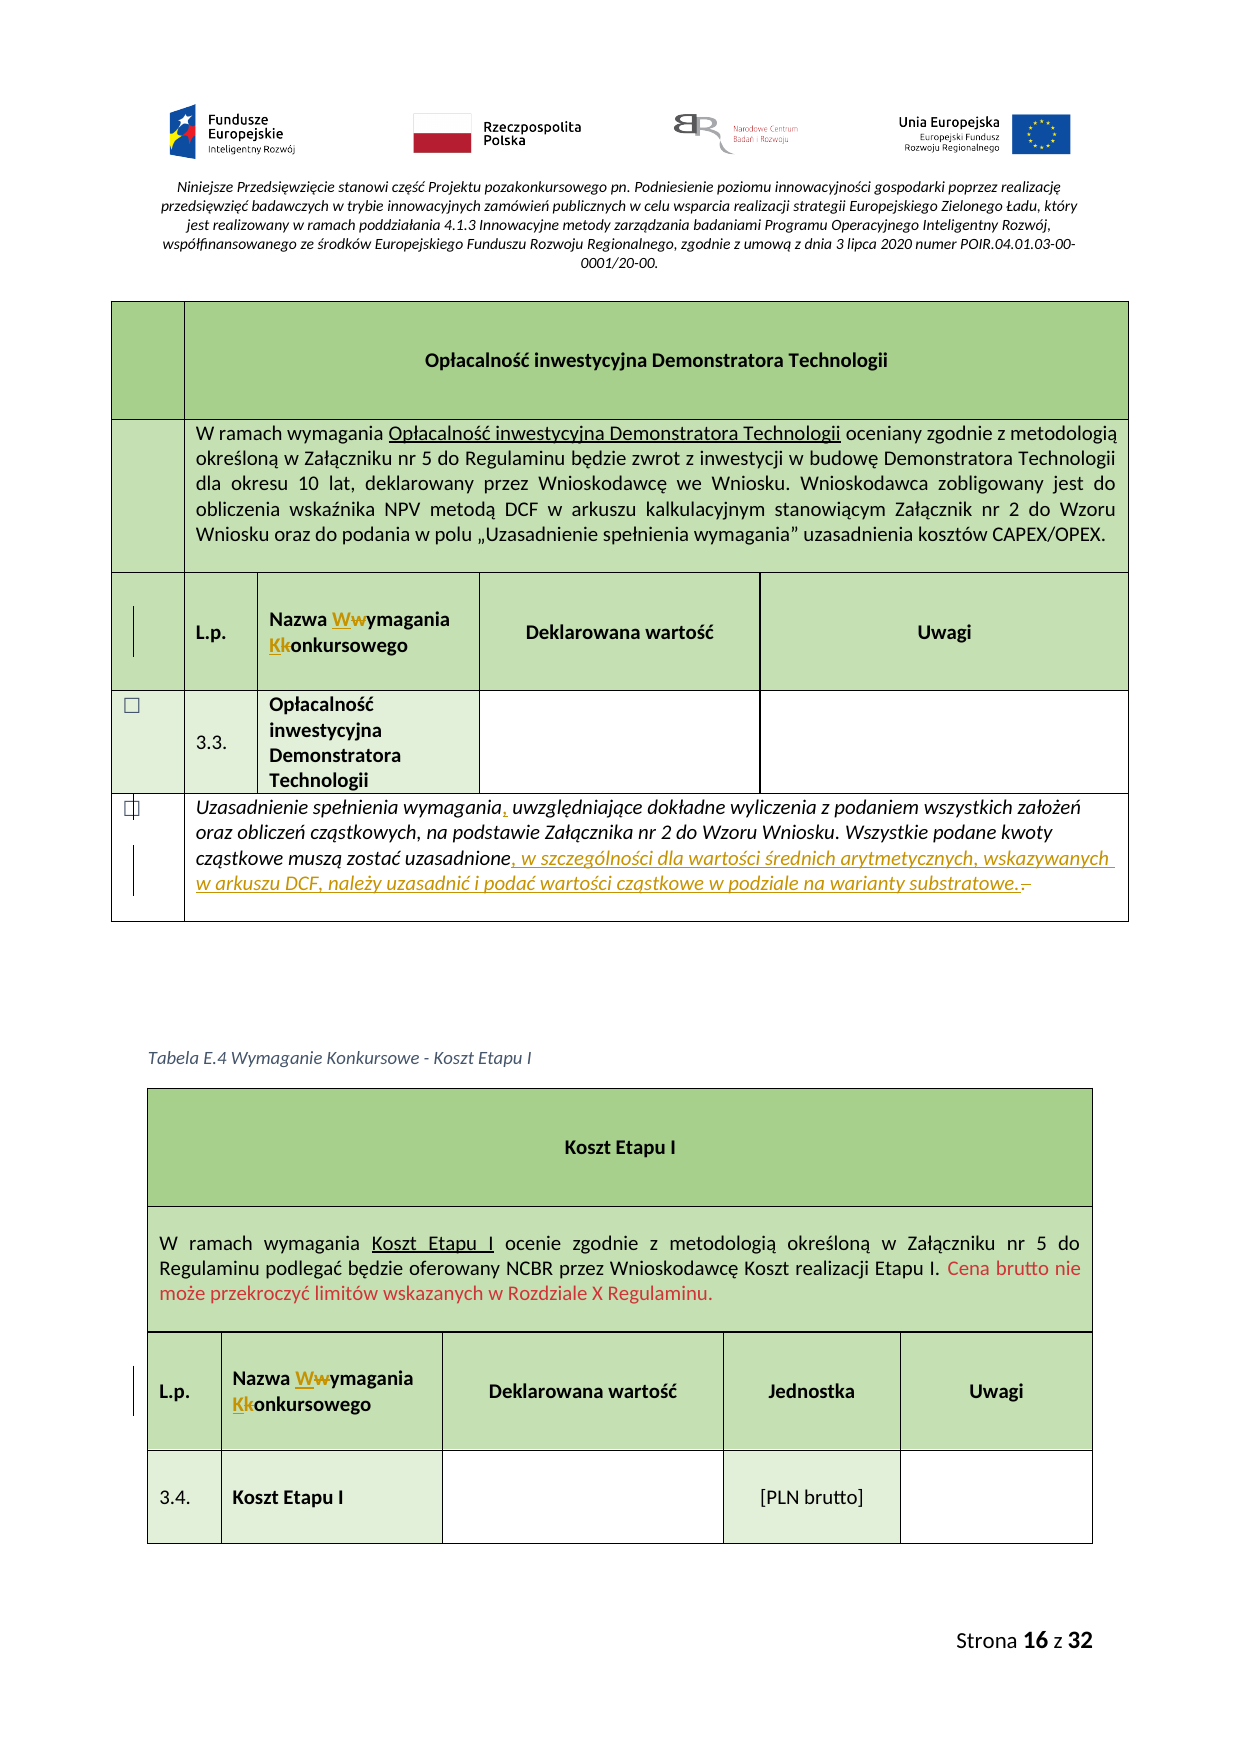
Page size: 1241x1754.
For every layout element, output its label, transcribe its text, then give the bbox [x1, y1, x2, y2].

table_header Koszt Etapu I [148, 1089, 1092, 1206]
table_cell W ramach wymagania Opłacalność inwestycyjna Demonstratora Technologii oceniany zgodnie z metodologią określoną w Załączniku nr 5 do Regulaminu będzie zwrot z inwestycji w budowę Demonstratora Technologii dla okresu 10 lat, deklarowany przez Wnioskodawcę we Wniosku. Wnioskodawca zobligowany jest do obliczenia wskaźnika NPV metodą DCF w arkuszu kalkulacyjnym stanowiącym Załącznik nr 2 do Wzoru Wniosku oraz do podania w polu „Uzasadnienie spełnienia wymagania” uzasadnienia kosztów CAPEX/OPEX. [185, 420, 1128, 572]
text Tabela E.4 Wymaganie Konkursowe - Koszt Etapu I [148, 1046, 1093, 1069]
picture [169, 104, 1071, 159]
table_cell L.p. [185, 573, 257, 690]
table_cell [PLN brutto] [724, 1451, 900, 1543]
table_cell Uwagi [761, 573, 1128, 690]
table_header Opłacalność inwestycyjna Demonstratora Technologii [185, 302, 1128, 419]
table_cell W ramach wymagania Koszt Etapu I ocenie zgodnie z metodologią określoną w Załączniku nr 5 do Regulaminu podlegać będzie oferowany NCBR przez Wnioskodawcę Koszt realizacji Etapu I. Cena brutto nie może przekroczyć limitów wskazanych w Rozdziale X Regulaminu. [148, 1207, 1092, 1331]
table_cell Jednostka [724, 1333, 900, 1449]
table_cell [112, 420, 184, 572]
table_cell Uwagi [901, 1333, 1092, 1449]
table_cell Nazwa ymagania onkursowego [222, 1333, 442, 1449]
table_cell [112, 573, 184, 690]
table_cell Koszt Etapu I [222, 1451, 442, 1543]
table_cell [761, 691, 1128, 793]
table_header [112, 302, 184, 419]
table_cell [901, 1451, 1092, 1543]
table_cell [480, 691, 759, 793]
table_cell Deklarowana wartość [443, 1333, 723, 1449]
table_cell [443, 1451, 723, 1543]
table_cell [185, 691, 257, 793]
table_cell Deklarowana wartość [480, 573, 759, 690]
table_cell Uzasadnienie spełnienia wymagania uwzględniające dokładne wyliczenia z podaniem wszystkich założeń oraz obliczeń cząstkowych, na podstawie Załącznika nr 2 do Wzoru Wniosku. Wszystkie podane kwoty cząstkowe muszą zostać uzasadnione [185, 794, 1128, 921]
table_cell [148, 1451, 221, 1543]
table_cell Nazwa ymagania onkursowego [258, 573, 479, 690]
table_cell L.p. [148, 1333, 221, 1449]
table_cell Opłacalność inwestycyjna Demonstratora Technologii [258, 691, 479, 793]
